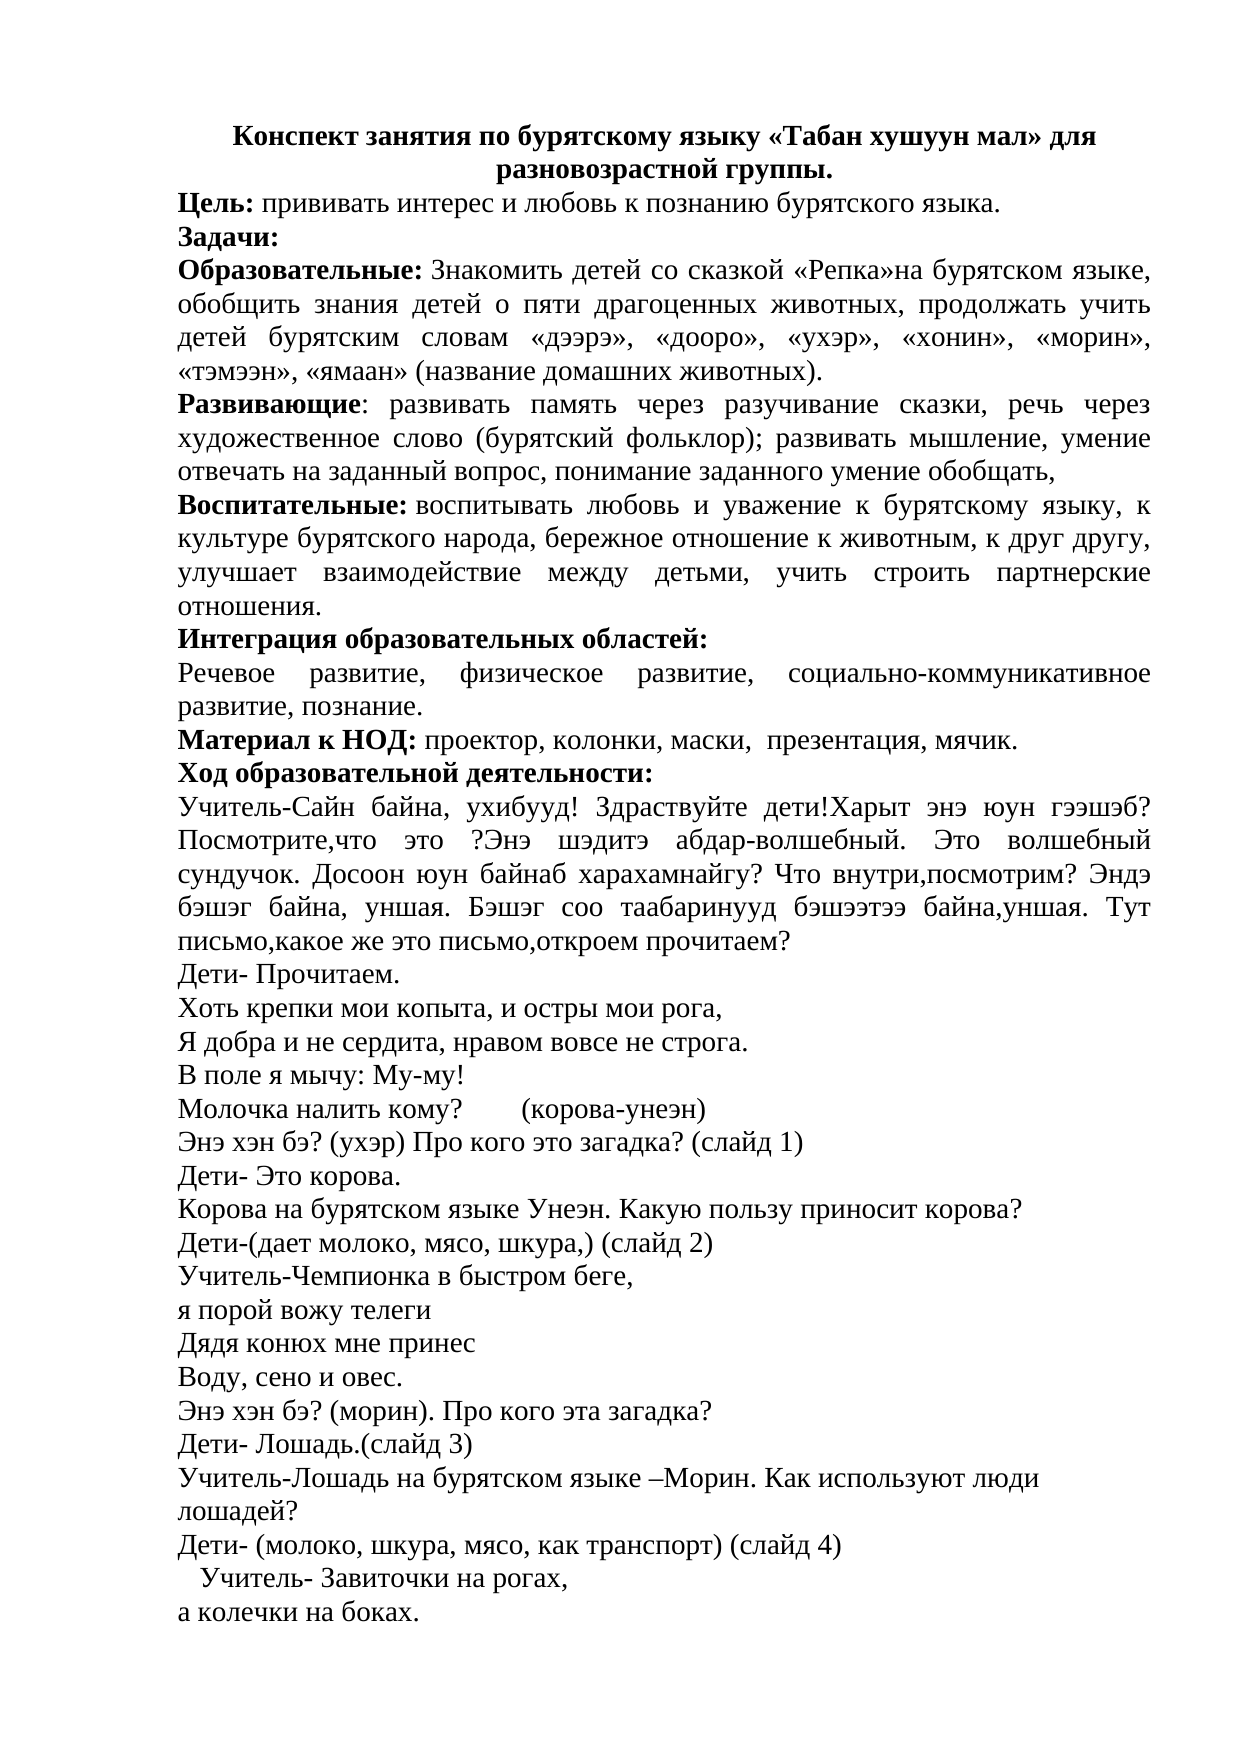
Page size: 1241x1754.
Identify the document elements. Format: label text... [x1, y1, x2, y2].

text а колечки на боках. [177, 1594, 1152, 1627]
text Развивающие: развивать память через разучивание сказки, речь через художественное слово (бурятский фольклор); развивать мышление, умение отвечать на заданный вопрос, понимание заданного умение обобщать, [177, 386, 1152, 487]
text Дядя конюх мне принес [177, 1326, 1152, 1359]
text Дети- Это корова. [177, 1158, 1152, 1191]
text Цель: прививать интерес и любовь к познанию бурятского языка. [177, 185, 1152, 219]
text Молочка налить кому? (корова-унеэн) [177, 1091, 1152, 1124]
text Учитель-Сайн байна, ухибууд! Здраствуйте дети!Харыт энэ юун гээшэб? Посмотрите,что это ?Энэ шэдитэ абдар-волшебный. Это волшебный сундучок. Досоон юун байнаб харахамнайгу? Что внутри,посмотрим? Эндэ бэшэг байна, уншая. Бэшэг соо таабаринууд бэшээтээ байна,уншая. Тут письмо,какое же это письмо,откроем прочитаем? [177, 789, 1152, 957]
text Воду, сено и овес. [177, 1359, 1152, 1393]
text Образовательные: Знакомить детей со сказкой «Репка»на бурятском языке, обобщить знания детей о пяти драгоценных животных, продолжать учить детей бурятским словам «дээрэ», «дооро», «ухэр», «хонин», «морин», «тэмээн», «ямаан» (название домашних животных). [177, 252, 1152, 386]
text Дети- Лошадь.(слайд 3) [177, 1426, 1152, 1460]
text Дети- (молоко, шкура, мясо, как транспорт) (слайд 4) [177, 1527, 1152, 1560]
text Учитель-Чемпионка в быстром беге, [177, 1258, 1152, 1292]
text Я добра и не сердита, нравом вовсе не строга. [177, 1024, 1152, 1057]
text Дети-(дает молоко, мясо, шкура,) (слайд 2) [177, 1225, 1152, 1258]
text Интеграция образовательных областей: [177, 621, 1152, 655]
text Конспект занятия по бурятскому языку «Табан хушуун мал» для разновозрастной группы. [177, 118, 1152, 185]
text Воспитательные: воспитывать любовь и уважение к бурятскому языку, к культуре бурятского народа, бережное отношение к животным, к друг другу, улучшает взаимодействие между детьми, учить строить партнерские отношения. [177, 487, 1152, 621]
text Ход образовательной деятельности: [177, 755, 1152, 789]
text Речевое развитие, физическое развитие, социально-коммуникативное развитие, познание. [177, 655, 1152, 722]
text В поле я мычу: Му-му! [177, 1057, 1152, 1091]
text Корова на бурятском языке Унеэн. Какую пользу приносит корова? [177, 1191, 1152, 1225]
text Энэ хэн бэ? (морин). Про кого эта загадка? [177, 1393, 1152, 1426]
text Учитель- Завиточки на рогах, [177, 1560, 1152, 1594]
text Дети- Прочитаем. [177, 957, 1152, 990]
text я порой вожу телеги [177, 1292, 1152, 1326]
text Материал к НОД: проектор, колонки, маски, презентация, мячик. [177, 722, 1152, 755]
text Хоть крепки мои копыта, и остры мои рога, [177, 990, 1152, 1024]
text Задачи: [177, 219, 1152, 252]
text Учитель-Лошадь на бурятском языке –Морин. Как используют люди лошадей? [177, 1460, 1152, 1527]
text Энэ хэн бэ? (ухэр) Про кого это загадка? (слайд 1) [177, 1124, 1152, 1158]
